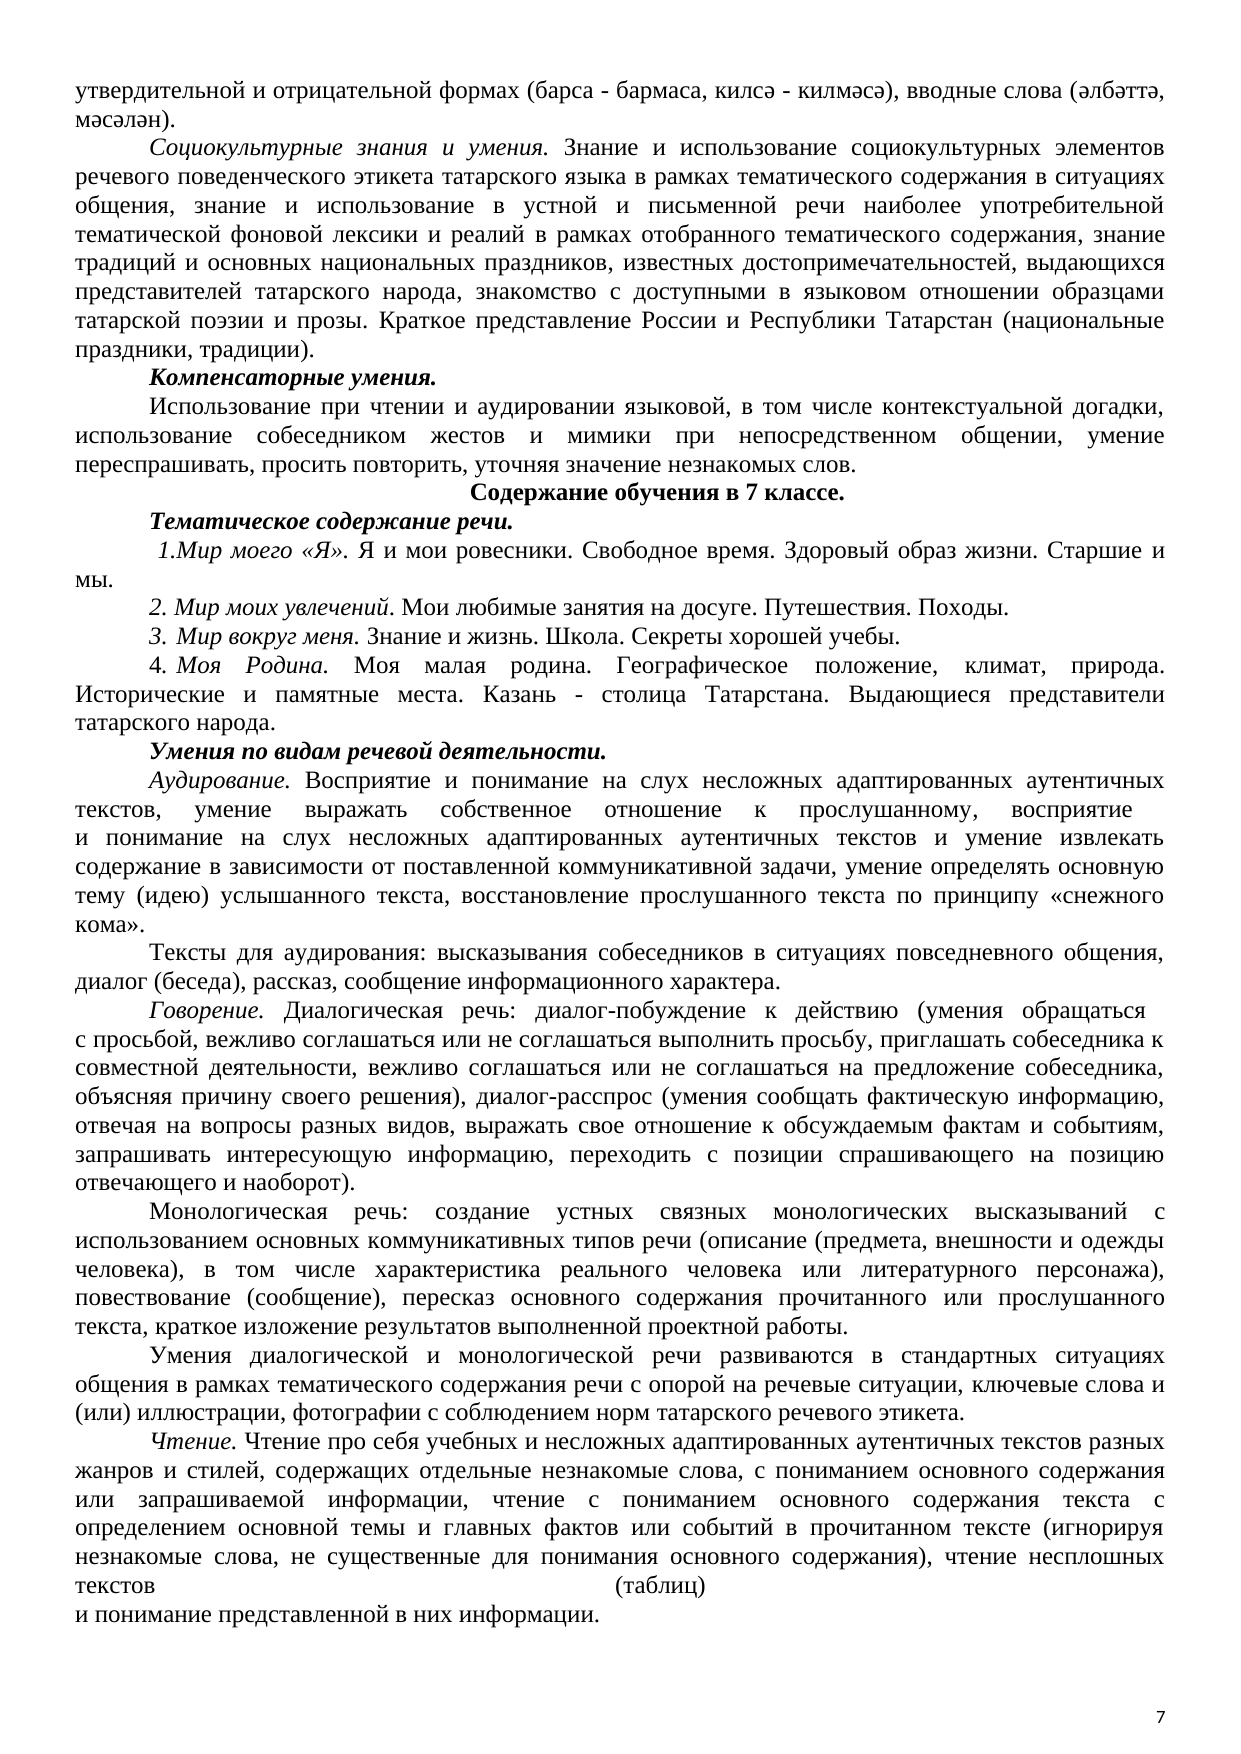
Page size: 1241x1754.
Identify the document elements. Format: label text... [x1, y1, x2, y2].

text Умения диалогической и монологической речи развиваются в стандартных ситуациях общения в рамках тематического содержания речи с опорой на речевые ситуации, ключевые слова и (или) иллюстрации, фотографии с соблюдением норм татарского речевого этикета. [75, 1340, 1165, 1426]
text 1.Мир моего «Я». Я и мои ровесники. Свободное время. Здоровый образ жизни. Старшие и мы. [75, 535, 1165, 592]
text Содержание обучения в 7 классе. [75, 477, 1165, 506]
text 4. Моя Родина. Моя малая родина. Географическое положение, климат, природа. Исторические и памятные места. Казань - столица Татарстана. Выдающиеся представители татарского народа. [75, 650, 1165, 736]
text Монологическая речь: создание устных связных монологических высказываний с использованием основных коммуникативных типов речи (описание (предмета, внешности и одежды человека), в том числе характеристика реального человека или литературного персонажа), повествование (сообщение), пересказ основного содержания прочитанного или прослушанного текста, краткое изложение результатов выполненной проектной работы. [75, 1196, 1165, 1340]
text Говорение. Диалогическая речь: диалог-побуждение к действию (умения обращаться с просьбой, вежливо соглашаться или не соглашаться выполнить просьбу, приглашать собеседника к совместной деятельности, вежливо соглашаться или не соглашаться на предложение собеседника, объясняя причину своего решения), диалог-расспрос (умения сообщать фактическую информацию, отвечая на вопросы разных видов, выражать свое отношение к обсуждаемым фактам и событиям, запрашивать интересующую информацию, переходить с позиции спрашивающего на позицию отвечающего и наоборот). [75, 995, 1165, 1196]
text Социокультурные знания и умения. Знание и использование социокультурных элементов речевого поведенческого этикета татарского языка в рамках тематического содержания в ситуациях общения, знание и использование в устной и письменной речи наиболее употребительной тематической фоновой лексики и реалий в рамках отобранного тематического содержания, знание традиций и основных национальных праздников, известных достопримечательностей, выдающихся представителей татарского народа, знакомство с доступными в языковом отношении образцами татарской поэзии и прозы. Краткое представление России и Республики Татарстан (национальные праздники, традиции). [75, 132, 1165, 362]
text Компенсаторные умения. [75, 362, 1165, 391]
text 2. Мир моих увлечений. Мои любимые занятия на досуге. Путешествия. Походы. [75, 592, 1165, 621]
text Умения по видам речевой деятельности. [75, 736, 1165, 765]
text Аудирование. Восприятие и понимание на слух несложных адаптированных аутентичных текстов, умение выражать собственное отношение к прослушанному, восприятие и понимание на слух несложных адаптированных аутентичных текстов и умение извлекать содержание в зависимости от поставленной коммуникативной задачи, умение определять основную тему (идею) услышанного текста, восстановление прослушанного текста по принципу «снежного кома». [75, 765, 1165, 937]
text Чтение. Чтение про себя учебных и несложных адаптированных аутентичных текстов разных жанров и стилей, содержащих отдельные незнакомые слова, с пониманием основного содержания или запрашиваемой информации, чтение с пониманием основного содержания текста с определением основной темы и главных фактов или событий в прочитанном тексте (игнорируя незнакомые слова, не существенные для понимания основного содержания), чтение несплошных текстов (таблиц) и понимание представленной в них информации. [75, 1426, 1165, 1627]
text 3. Мир вокруг меня. Знание и жизнь. Школа. Секреты хорошей учебы. [75, 621, 1165, 650]
text Тексты для аудирования: высказывания собеседников в ситуациях повседневного общения, диалог (беседа), рассказ, сообщение информационного характера. [75, 937, 1165, 995]
text Тематическое содержание речи. [75, 506, 1165, 535]
text Использование при чтении и аудировании языковой, в том числе контекстуальной догадки, использование собеседником жестов и мимики при непосредственном общении, умение переспрашивать, просить повторить, уточняя значение незнакомых слов. [75, 391, 1165, 477]
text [75, 75, 1165, 132]
